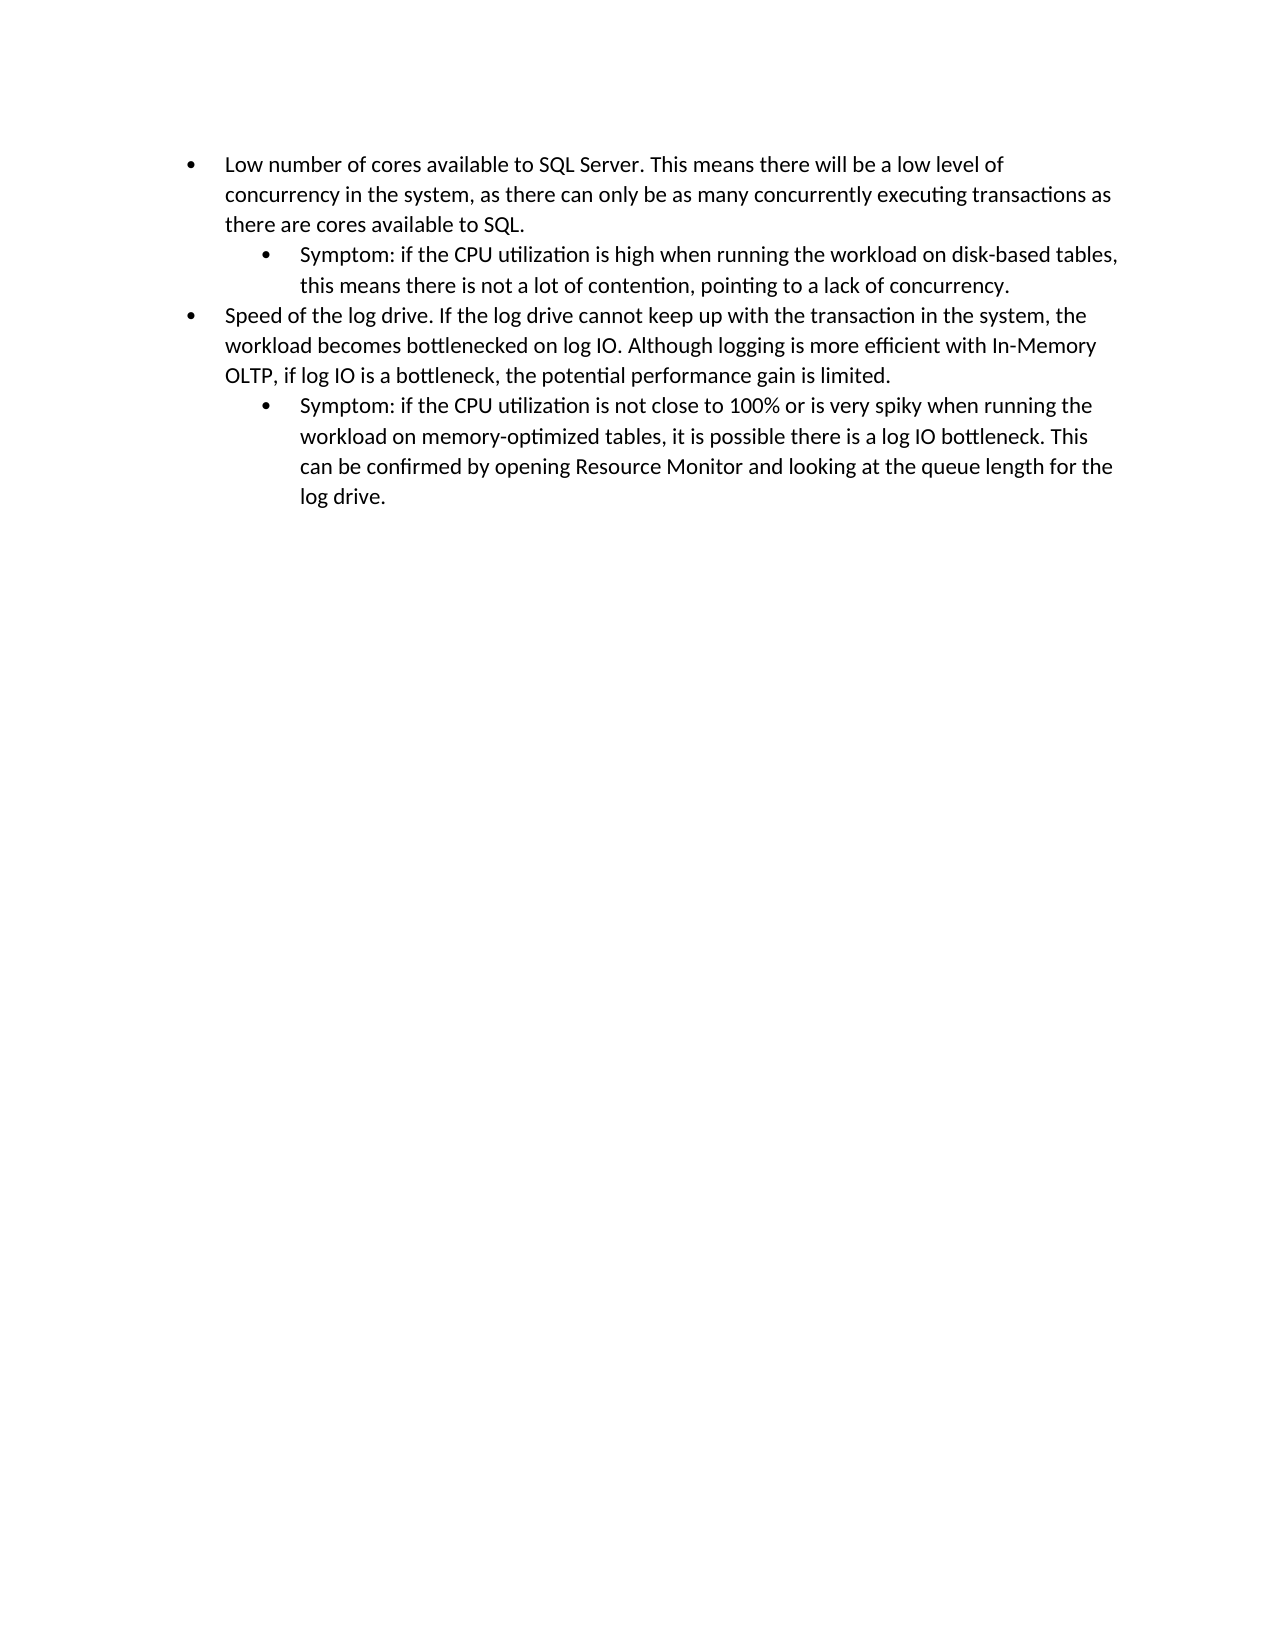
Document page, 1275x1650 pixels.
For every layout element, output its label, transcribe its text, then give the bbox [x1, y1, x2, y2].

list Symptom: if the CPU utilization is not close to 100% or is very spiky when running the workload on memory-optimized tables, it is possible there is a log IO bottleneck. This can be confirmed by opening Resource Monitor and looking at the queue length for the log drive. [262, 392, 1125, 510]
list Symptom: if the CPU utilization is high when running the workload on disk-based tables, this means there is not a lot of contention, pointing to a lack of concurrency. [262, 241, 1125, 299]
list Low number of cores available to SQL Server. This means there will be a low level of concurrency in the system, as there can only be as many concurrently executing transactions as there are cores available to SQL. [187, 150, 1125, 238]
list Speed of the log drive. If the log drive cannot keep up with the transaction in the system, the workload becomes bottlenecked on log IO. Although logging is more efficient with In-Memory OLTP, if log IO is a bottleneck, the potential performance gain is limited. [187, 301, 1125, 389]
